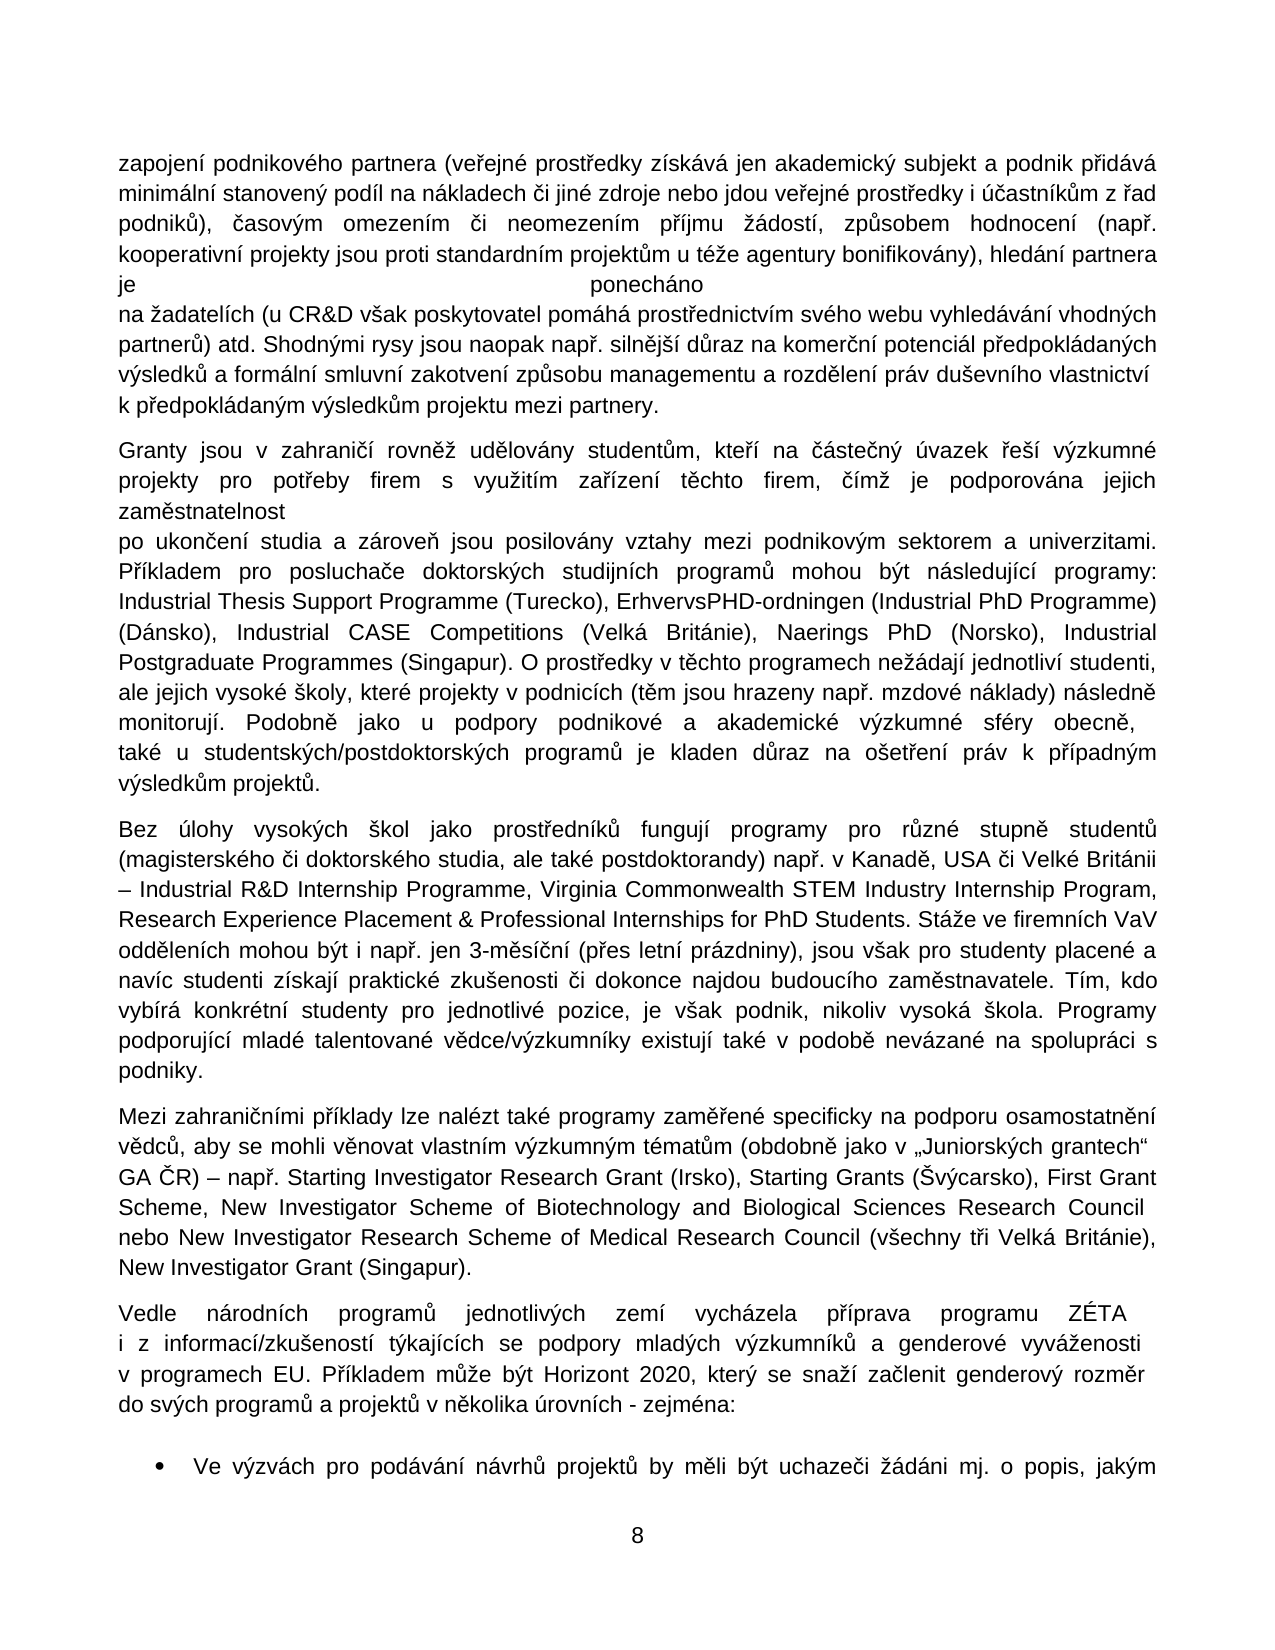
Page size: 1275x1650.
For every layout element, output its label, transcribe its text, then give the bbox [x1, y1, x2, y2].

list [156, 1453, 1157, 1479]
text Bez úlohy vysokých škol jako prostředníků fungují programy pro různé stupně studentů (magisterského či doktorského studia, ale také postdoktorandy) např. v Kanadě, USA či Velké Británii – Industrial R&D Internship Programme, Virginia Commonwealth STEM Industry Internship Program, Research Experience Placement & Professional Internships for PhD Students. Stáže ve firemních VaV odděleních mohou být i např. jen 3-měsíční (přes letní prázdniny), jsou však pro studenty placené a navíc studenti získají praktické zkušenosti či dokonce najdou budoucího zaměstnavatele. Tím, kdo vybírá konkrétní studenty pro jednotlivé pozice, je však podnik, nikoliv vysoká škola. Programy podporující mladé talentované vědce/výzkumníky existují také v podobě nevázané na spolupráci s podniky. [118, 816, 1158, 1084]
text Granty jsou v zahraničí rovněž udělovány studentům, kteří na částečný úvazek řeší výzkumné projekty pro potřeby firem s využitím zařízení těchto firem, čímž je podporována jejich zaměstnatelnost po ukončení studia a zároveň jsou posilovány vztahy mezi podnikovým sektorem a univerzitami. Příkladem pro posluchače doktorských studijních programů mohou být následující programy: Industrial Thesis Support Programme (Turecko), ErhvervsPHD-ordningen (Industrial PhD Programme) (Dánsko), Industrial CASE Competitions (Velká Británie), Naerings PhD (Norsko), Industrial Postgraduate Programmes (Singapur). O prostředky v těchto programech nežádají jednotliví studenti, ale jejich vysoké školy, které projekty v podnicích (těm jsou hrazeny např. mzdové náklady) následně monitorují. Podobně jako u podpory podnikové a akademické výzkumné sféry obecně, také u studentských/postdoktorských programů je kladen důraz na ošetření práv k případným výsledkům projektů. [118, 437, 1157, 796]
text Vedle národních programů jednotlivých zemí vycházela příprava programu ZÉTA i z informací/zkušeností týkajících se podpory mladých výzkumníků a genderové vyváženosti v programech EU. Příkladem může být Horizont 2020, který se snaží začlenit genderový rozměr do svých programů a projektů v několika úrovních - zejména: [118, 1300, 1157, 1417]
text Mezi zahraničními příklady lze nalézt také programy zaměřené specificky na podporu osamostatnění vědců, aby se mohli věnovat vlastním výzkumným tématům (obdobně jako v „Juniorských grantech“ GA ČR) – např. Starting Investigator Research Grant (Irsko), Starting Grants (Švýcarsko), First Grant Scheme, New Investigator Scheme of Biotechnology and Biological Sciences Research Council nebo New Investigator Research Scheme of Medical Research Council (všechny tři Velká Británie), New Investigator Grant (Singapur). [118, 1103, 1157, 1280]
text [118, 150, 1157, 418]
